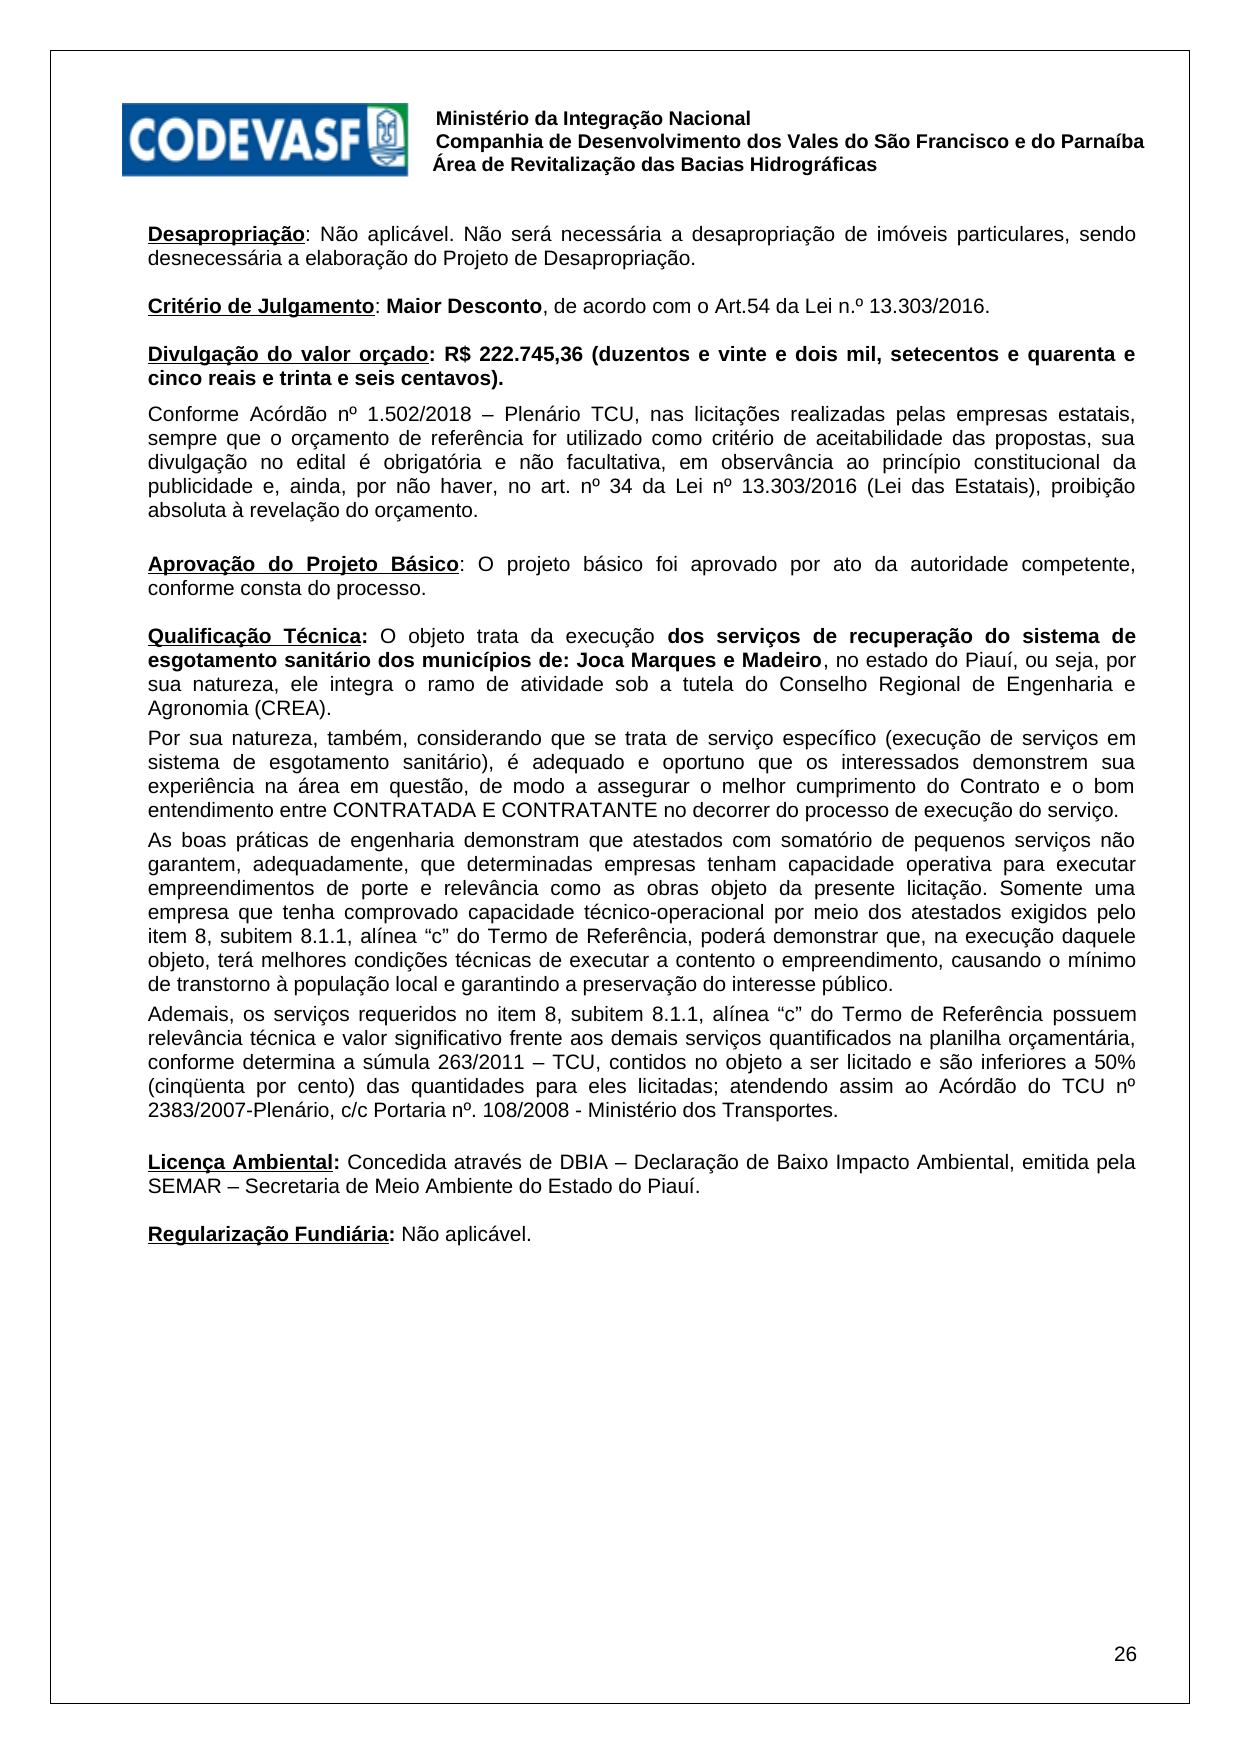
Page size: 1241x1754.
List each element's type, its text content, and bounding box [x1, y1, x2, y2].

text Regularização Fundiária: Não aplicável. [148, 1222, 1137, 1246]
text Por sua natureza, também, considerando que se trata de serviço específico (execução de serviços em sistema de esgotamento sanitário), é adequado e oportuno que os interessados demonstrem sua experiência na área em questão, de modo a assegurar o melhor cumprimento do Contrato e o bom entendimento entre CONTRATADA E CONTRATANTE no decorrer do processo de execução do serviço. [148, 726, 1137, 822]
text Aprovação do Projeto Básico: O projeto básico foi aprovado por ato da autoridade competente, conforme consta do processo. [148, 552, 1137, 600]
text Critério de Julgamento: Maior Desconto, de acordo com o Art.54 da Lei n.º 13.303/2016. [148, 294, 1137, 318]
text Licença Ambiental: Concedida através de DBIA – Declaração de Baixo Impacto Ambiental, emitida pela SEMAR – Secretaria de Meio Ambiente do Estado do Piauí. [148, 1150, 1137, 1198]
text Desapropriação: Não aplicável. Não será necessária a desapropriação de imóveis particulares, sendo desnecessária a elaboração do Projeto de Desapropriação. [148, 222, 1137, 270]
text As boas práticas de engenharia demonstram que atestados com somatório de pequenos serviços não garantem, adequadamente, que determinadas empresas tenham capacidade operativa para executar empreendimentos de porte e relevância como as obras objeto da presente licitação. Somente uma empresa que tenha comprovado capacidade técnico-operacional por meio dos atestados exigidos pelo item 8, subitem 8.1.1, alínea “c” do Termo de Referência, poderá demonstrar que, na execução daquele objeto, terá melhores condições técnicas de executar a contento o empreendimento, causando o mínimo de transtorno à população local e garantindo a preservação do interesse público. [148, 828, 1137, 996]
text Qualificação Técnica: O objeto trata da execução dos serviços de recuperação do sistema de esgotamento sanitário dos municípios de: Joca Marques e Madeiro, no estado do Piauí, ou seja, por sua natureza, ele integra o ramo de atividade sob a tutela do Conselho Regional de Engenharia e Agronomia (CREA). [148, 624, 1137, 720]
picture [122, 103, 410, 179]
text Conforme Acórdão nº 1.502/2018 – Plenário TCU, nas licitações realizadas pelas empresas estatais, sempre que o orçamento de referência for utilizado como critério de aceitabilidade das propostas, sua divulgação no edital é obrigatória e não facultativa, em observância ao princípio constitucional da publicidade e, ainda, por não haver, no art. nº 34 da Lei nº 13.303/2016 (Lei das Estatais), proibição absoluta à revelação do orçamento. [148, 402, 1137, 522]
text Ademais, os serviços requeridos no item 8, subitem 8.1.1, alínea “c” do Termo de Referência possuem relevância técnica e valor significativo frente aos demais serviços quantificados na planilha orçamentária, conforme determina a súmula 263/2011 – TCU, contidos no objeto a ser licitado e são inferiores a 50% (cinqüenta por cento) das quantidades para eles licitadas; atendendo assim ao Acórdão do TCU nº 2383/2007-Plenário, c/c Portaria nº. 108/2008 - Ministério dos Transportes. [148, 1002, 1137, 1122]
text Divulgação do valor orçado: R$ 222.745,36 (duzentos e vinte e dois mil, setecentos e quarenta e cinco reais e trinta e seis centavos). [148, 342, 1137, 390]
